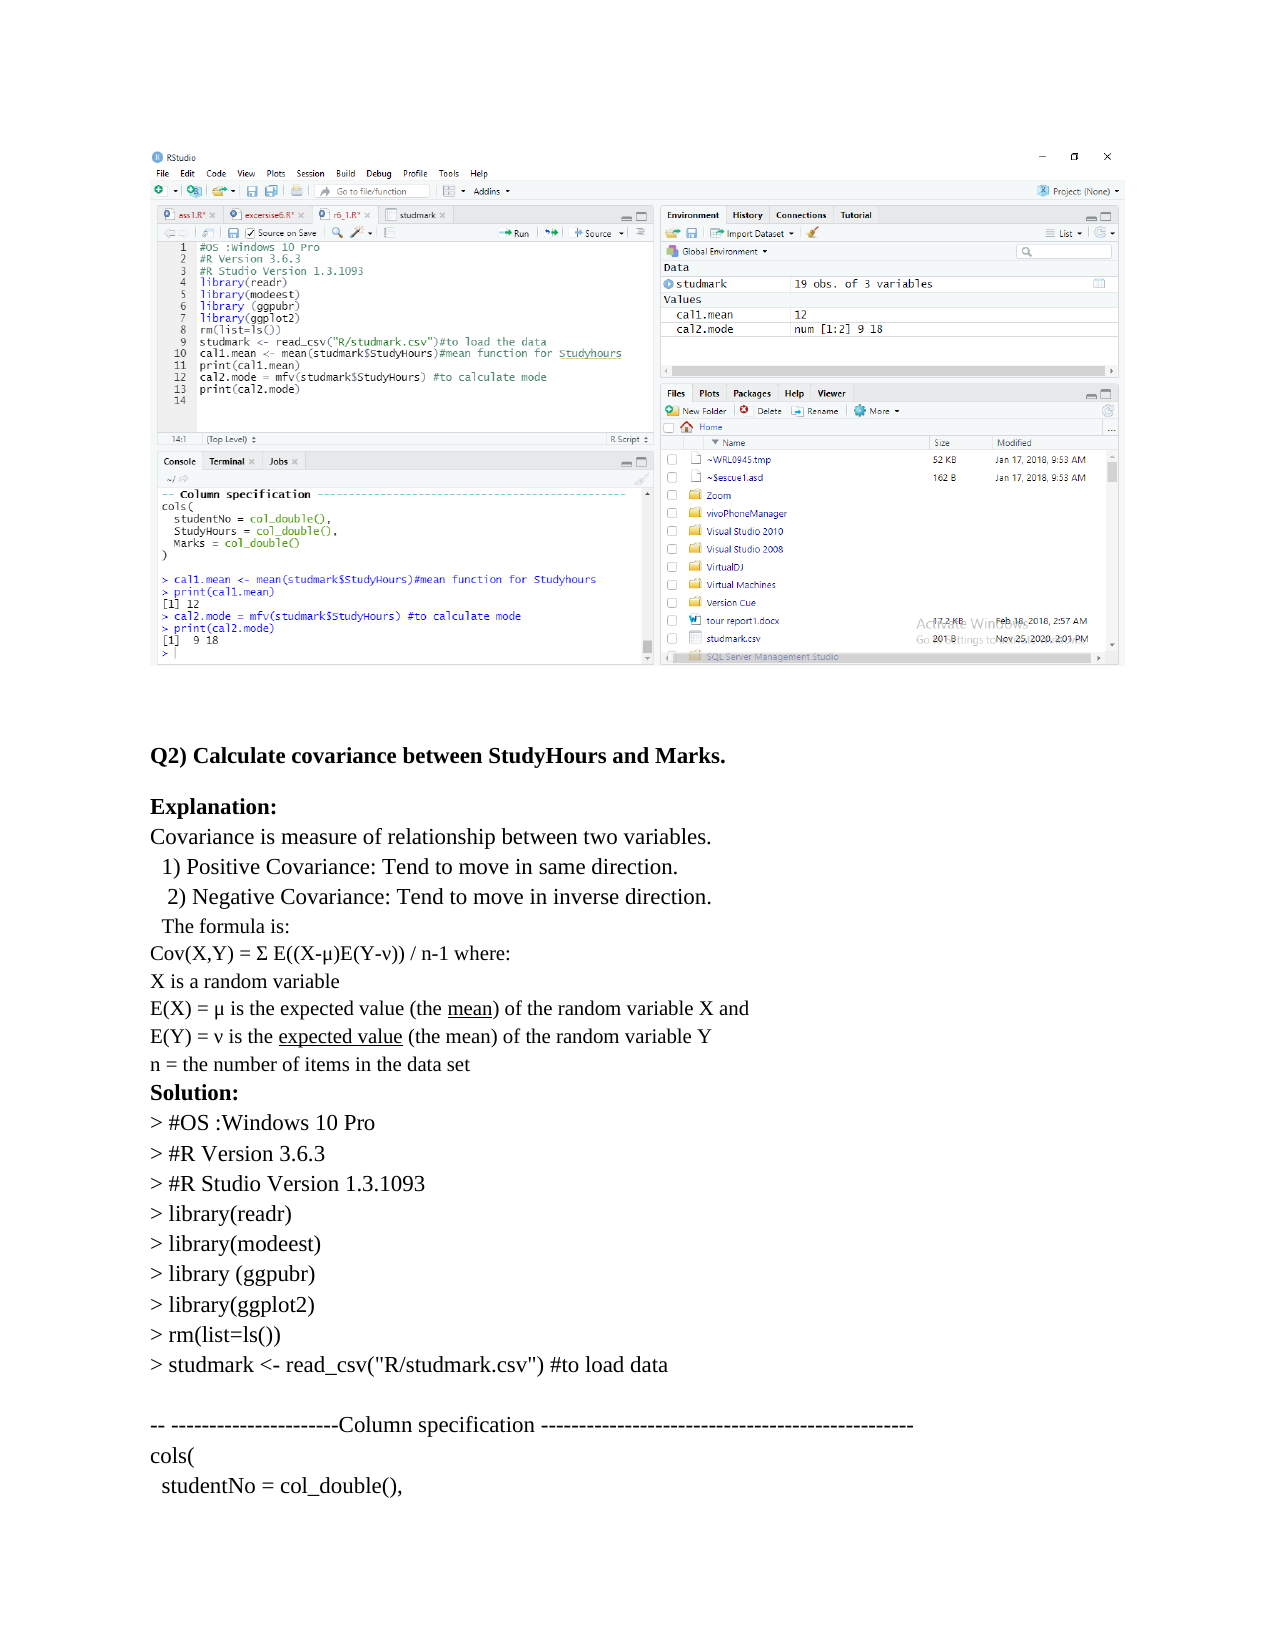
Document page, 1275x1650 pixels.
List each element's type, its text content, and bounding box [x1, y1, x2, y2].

text > studmark <- read_csv("R/studmark.csv") #to load data [150, 1351, 1125, 1377]
picture [150, 150, 1125, 666]
text > #R Studio Version 1.3.1093 [150, 1170, 1125, 1196]
text Solution: [150, 1079, 1125, 1106]
text > library(readr) [150, 1200, 1125, 1226]
text 1) Positive Covariance: Tend to move in same direction. [150, 853, 1125, 879]
text > #OS :Windows 10 Pro [150, 1109, 1125, 1136]
text > #R Version 3.6.3 [150, 1139, 1125, 1166]
text Q2) Calculate covariance between StudyHours and Marks. [150, 742, 1125, 768]
text cols( [150, 1442, 1125, 1468]
text -- ----------------------Column specification ------------------------------------------------- [150, 1411, 1125, 1438]
text > rm(list=ls()) [150, 1321, 1125, 1347]
text > library(modeest) [150, 1230, 1125, 1257]
text studentNo = col_double(), [150, 1472, 1125, 1498]
text 2) Negative Covariance: Tend to move in inverse direction. [150, 883, 1125, 910]
text > library (ggpubr) [150, 1260, 1125, 1287]
text Covariance is measure of relationship between two variables. [150, 823, 1125, 849]
text Explanation: [150, 793, 1125, 819]
text > library(ggplot2) [150, 1291, 1125, 1317]
text The formula is: Cov(X,Y) = Σ E((X-μ)E(Y-ν)) / n-1 where: X is a random variable E(X) = μ is the expected value (the mean) of the random variable X and E(Y) = ν is the expected value (the mean) of the random variable Y n = the number of items in the data set [150, 913, 1125, 1076]
